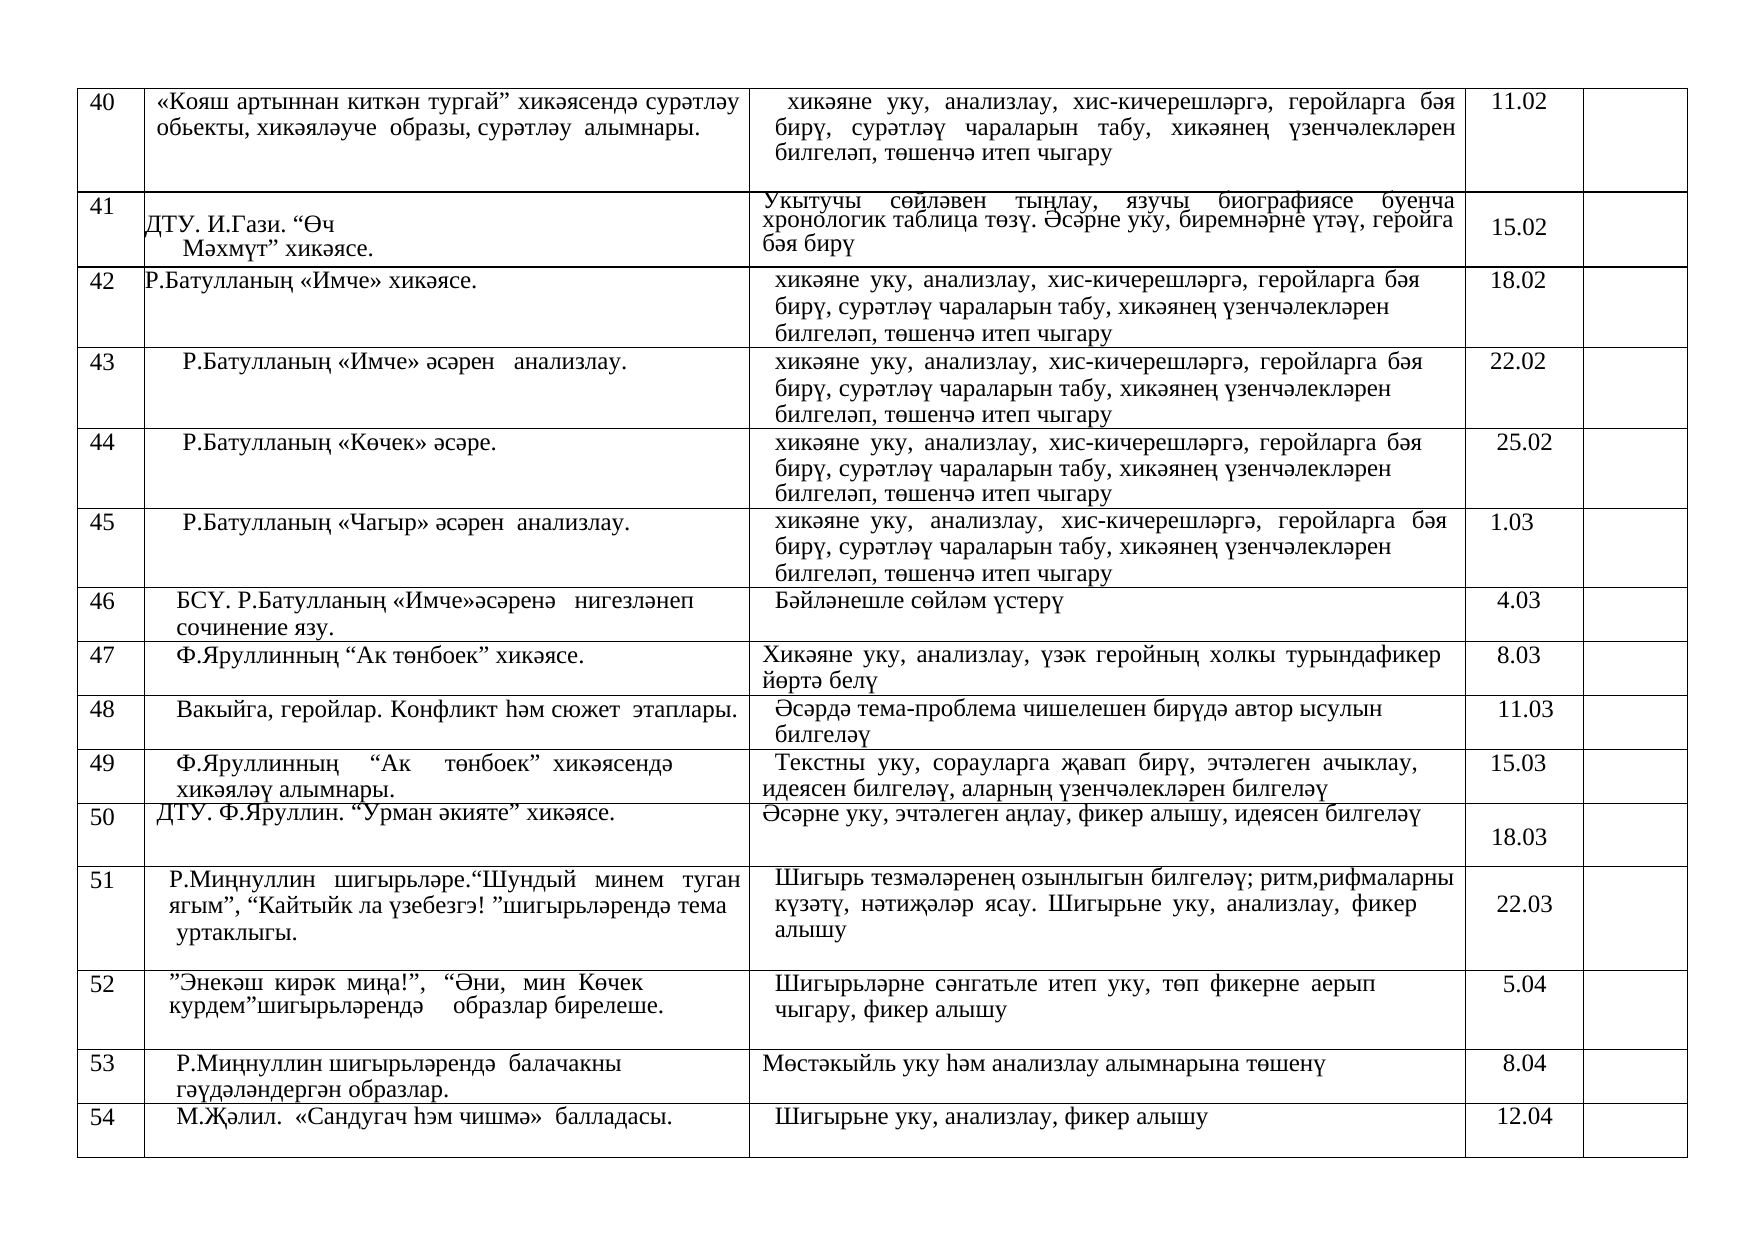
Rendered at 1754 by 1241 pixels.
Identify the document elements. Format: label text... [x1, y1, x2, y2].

table_cell 47 [78, 642, 144, 695]
table_cell хикәяне уку, анализлау, хис-кичерешләргә, геройларга бәя бирү, сурәтләү чараларын табу, хикәянең үзенчәлекләрен билгеләп, төшенчә итеп чыгару [750, 268, 1465, 347]
table_cell 18.02 [1466, 268, 1583, 347]
table_header [1584, 89, 1687, 191]
table_cell Р.Батулланың «Имче» хикәясе. [145, 268, 749, 347]
table_cell Р.Батулланың «Чагыр» әсәрен анализлау. [145, 509, 749, 587]
table_cell [1584, 509, 1687, 587]
table_header хикәяне уку, анализлау, хис-кичерешләргә, геройларга бәя бирү, сурәтләү чараларын табу, хикәянең үзенчәлекләрен билгеләп, төшенчә итеп чыгару [750, 89, 1465, 191]
table_cell хикәяне уку, анализлау, хис-кичерешләргә, геройларга бәя бирү, сурәтләү чараларын табу, хикәянең үзенчәлекләрен билгеләп, төшенчә итеп чыгару [750, 348, 1465, 428]
table_cell 52 [78, 971, 144, 1049]
table_cell Р.Миңнуллин шигырьләрендә балачакны гәүдәләндергән образлар. [145, 1050, 749, 1103]
table_cell 50 [78, 804, 144, 866]
table_cell Р.Миңнуллин шигырьләре.“Шундый минем туган ягым”, “Кайтыйк ла үзебезгэ! ”шигырьләрендә тема уртаклыгы. [145, 867, 749, 970]
table_cell 46 [78, 588, 144, 641]
table_cell Бәйләнешле сөйләм үстерү [750, 588, 1465, 641]
table_cell М.Җәлил. «Сандугач һэм чишмә» балладасы. [145, 1104, 749, 1157]
table_cell 1.03 [1466, 509, 1583, 587]
table_header «Кояш артыннан киткән тургай” хикәясендә сурәтләу обьекты, хикәяләуче образы, сурәтләу алымнары. [145, 89, 749, 191]
table_cell [1584, 268, 1687, 347]
table_cell 12.04 [1466, 1104, 1583, 1157]
table_cell Текстны уку, сорауларга җавап бирү, эчтәлеген ачыклау, идеясен билгеләү, аларның үзенчәлекләрен билгеләү [750, 750, 1465, 803]
table_cell Р.Батулланың «Имче» әсәрен анализлау. [145, 348, 749, 428]
table_cell Р.Батулланың «Көчек» әсәре. [145, 429, 749, 508]
table_cell Ф.Яруллинның “Ак төнбоек” хикәясендә хикәяләү алымнары. [145, 750, 749, 803]
table_cell [1584, 642, 1687, 695]
table_cell [1584, 588, 1687, 641]
table_cell хикәяне уку, анализлау, хис-кичерешләргә, геройларга бәя бирү, сурәтләү чараларын табу, хикәянең үзенчәлекләрен билгеләп, төшенчә итеп чыгару [750, 509, 1465, 587]
table_cell 48 [78, 696, 144, 749]
table_cell ДТУ. И.Гази. “Өч Мәхмүт” хикәясе. [145, 193, 749, 266]
table_cell Шигырьне уку, анализлау, фикер алышу [750, 1104, 1465, 1157]
table_cell Вакыйга, геройлар. Конфликт һәм сюжет этаплары. [145, 696, 749, 749]
table_cell [1584, 804, 1687, 866]
table_cell 11.03 [1466, 696, 1583, 749]
table_cell 18.03 [1466, 804, 1583, 866]
table_cell Әсәрдә тема-проблема чишелешен бирүдә автор ысулын билгеләү [750, 696, 1465, 749]
table_cell 49 [78, 750, 144, 803]
table_cell 53 [78, 1050, 144, 1103]
table_cell 25.02 [1466, 429, 1583, 508]
table_cell [1584, 193, 1687, 266]
table_cell [1584, 867, 1687, 970]
table_cell Шигырьләрне сәнгатьле итеп уку, төп фикерне аерып чыгару, фикер алышу [750, 971, 1465, 1049]
table_cell 43 [78, 348, 144, 428]
table_cell Укытучы сөйләвен тыңлау, язучы биографиясе буенча хронологик таблица төзү. Әсәрне уку, биремнәрне үтәү, геройга бәя бирү [750, 193, 1465, 266]
table_header 40 [78, 89, 144, 191]
table_cell 15.03 [1466, 750, 1583, 803]
table_cell ДТУ. Ф.Яруллин. “Урман әкияте” хикәясе. [145, 804, 749, 866]
table_cell 5.04 [1466, 971, 1583, 1049]
table_cell Шигырь тезмәләренең озынлыгын билгеләү; ритм,рифмаларны күзәтү, нәтиҗәләр ясау. Шигырьне уку, анализлау, фикер алышу [750, 867, 1465, 970]
table_cell 42 [78, 268, 144, 347]
table_cell [1584, 1104, 1687, 1157]
table_cell 54 [78, 1104, 144, 1157]
table_cell [1584, 1050, 1687, 1103]
table_cell ”Энекәш кирәк миңа!”, “Әни, мин Көчек курдем”шигырьләрендә образлар бирелеше. [145, 971, 749, 1049]
table_cell 4.03 [1466, 588, 1583, 641]
table_cell Ф.Яруллинның “Ак төнбоек” хикәясе. [145, 642, 749, 695]
table_cell Әсәрне уку, эчтәлеген аңлау, фикер алышу, идеясен билгеләү [750, 804, 1465, 866]
table_cell 51 [78, 867, 144, 970]
table_header 11.02 [1466, 89, 1583, 191]
table_cell [1584, 750, 1687, 803]
table_cell 22.03 [1466, 867, 1583, 970]
table_cell 45 [78, 509, 144, 587]
table_cell 41 [78, 193, 144, 266]
table_cell 22.02 [1466, 348, 1583, 428]
table_cell [1584, 429, 1687, 508]
table_cell [1584, 348, 1687, 428]
table_cell 44 [78, 429, 144, 508]
table_cell [1584, 696, 1687, 749]
table_cell 15.02 [1466, 193, 1583, 266]
table_cell хикәяне уку, анализлау, хис-кичерешләргә, геройларга бәя бирү, сурәтләү чараларын табу, хикәянең үзенчәлекләрен билгеләп, төшенчә итеп чыгару [750, 429, 1465, 508]
table_cell 8.03 [1466, 642, 1583, 695]
table_cell БСҮ. Р.Батулланың «Имче»әсәренә нигезләнеп сочинение язу. [145, 588, 749, 641]
table_cell 8.04 [1466, 1050, 1583, 1103]
table_cell Мөстәкыйль уку һәм анализлау алымнарына төшенү [750, 1050, 1465, 1103]
table_cell Хикәяне уку, анализлау, үзәк геройның холкы турындафикер йөртә белү [750, 642, 1465, 695]
table_cell [1584, 971, 1687, 1049]
